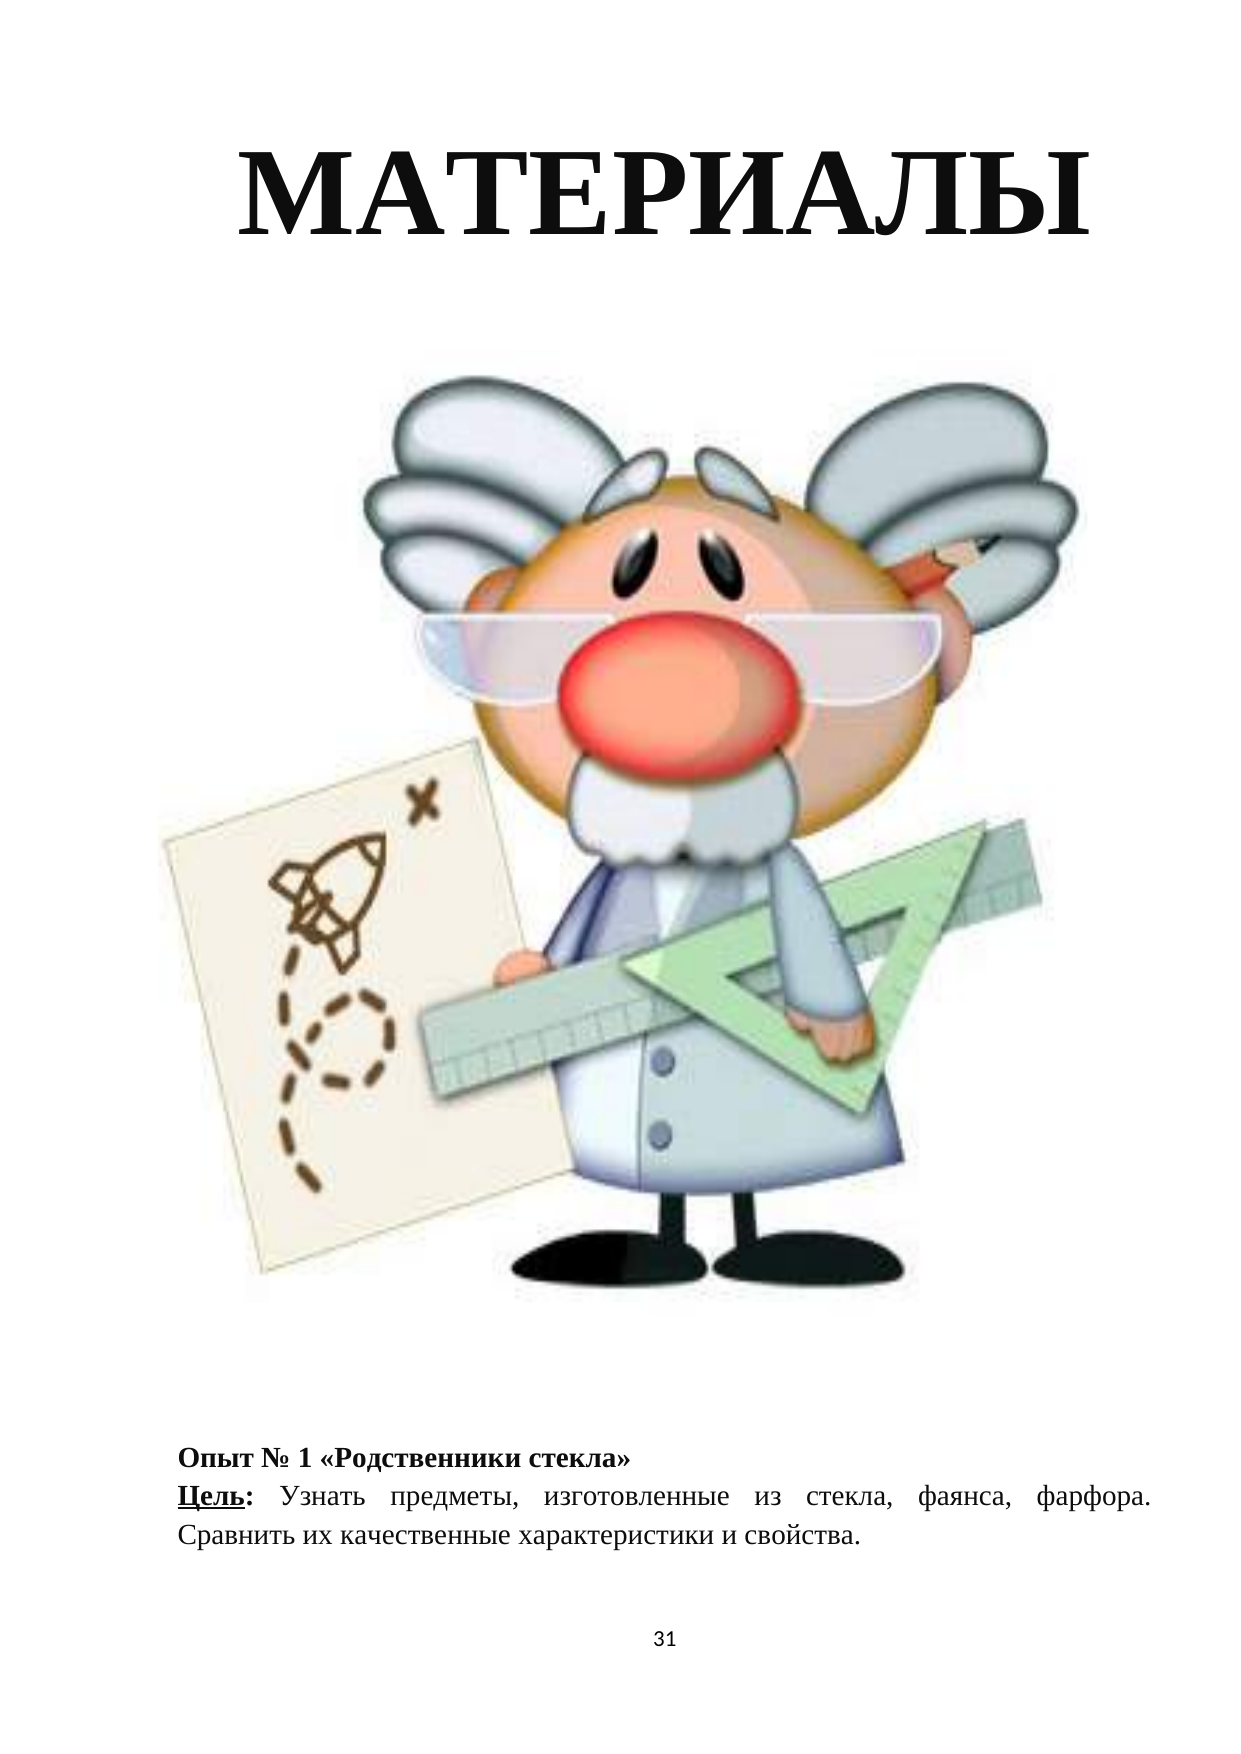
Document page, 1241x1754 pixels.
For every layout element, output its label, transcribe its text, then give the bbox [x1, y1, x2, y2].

text Опыт № 1 «Родственники стекла» [177, 1440, 1152, 1473]
text Цель: Узнать предметы, изготовленные из стекла, фаянса, фарфора. Сравнить их качественные характеристики и свойства. [177, 1478, 1152, 1550]
picture [157, 350, 1088, 1320]
text МАТЕРИАЛЫ [177, 118, 1152, 262]
